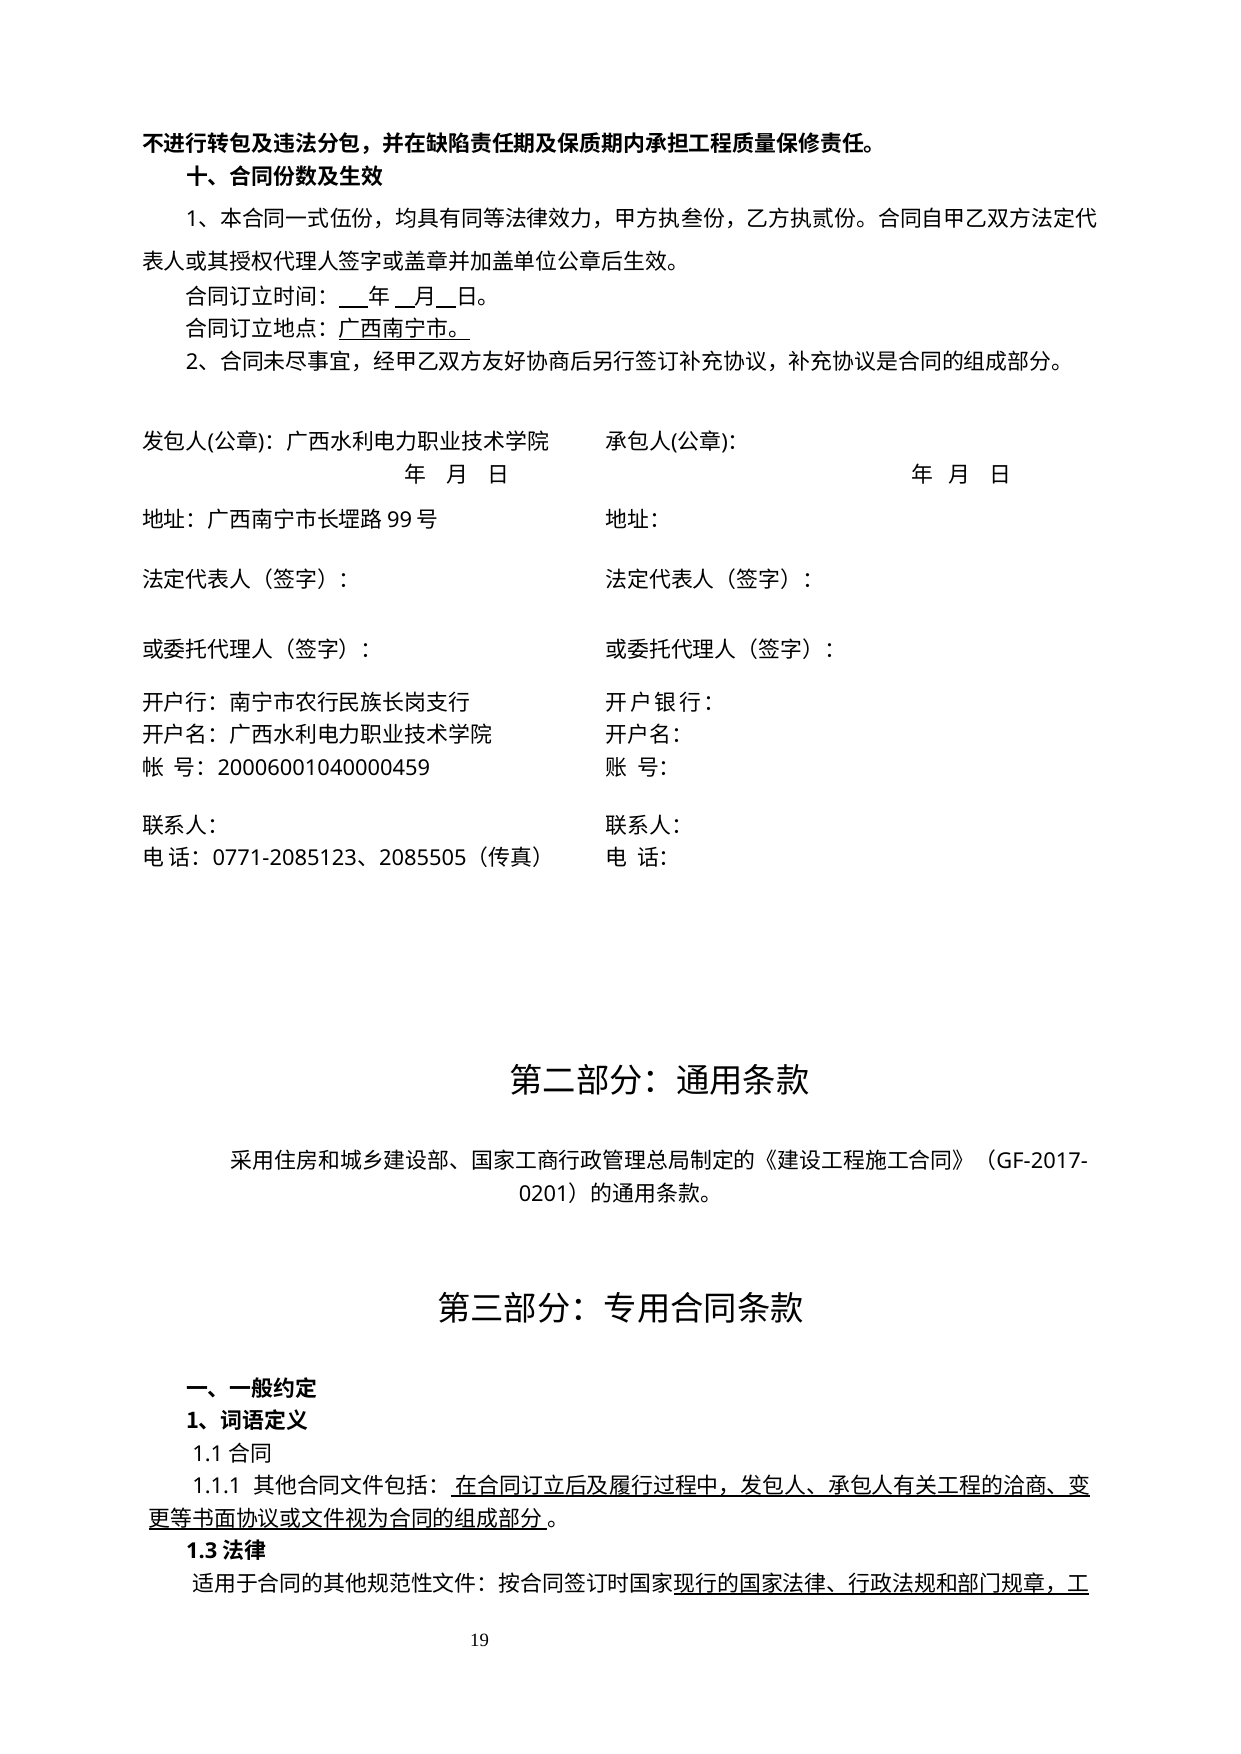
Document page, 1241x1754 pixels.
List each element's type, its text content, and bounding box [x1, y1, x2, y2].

table_cell 开户行：南宁市农行民族长岗支行 开户名：广西水利电力职业技术学院 帐 号：20006001040000459 [131, 685, 594, 807]
text 采用住房和城乡建设部、国家工商行政管理总局制定的《建设工程施工合同》（GF-2017-0201）的通用条款。 [142, 1143, 1098, 1208]
table_cell 地址：广西南宁市长堽路99号 [131, 491, 594, 545]
text 2、合同未尽事宜，经甲乙双方友好协商后另行签订补充协议，补充协议是合同的组成部分。 [142, 343, 1098, 376]
table_header 发包人(公章)：广西水利电力职业技术学院 年 月 日 [131, 422, 594, 491]
table_cell 法定代表人（签字）： [594, 545, 1089, 611]
text 1、词语定义 [142, 1403, 1098, 1435]
text 1.3 法律 [142, 1533, 1098, 1565]
table_cell 联系人： 电 话： [594, 808, 1089, 883]
text 第三部分：专用合同条款 [142, 1273, 1098, 1338]
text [142, 126, 1098, 158]
text 1.1.1 其他合同文件包括： 在合同订立后及履行过程中，发包人、承包人有关工程的洽商、变更等书面协议或文件视为合同的组成部分 。 [148, 1468, 1092, 1533]
text 十、合同份数及生效 [142, 158, 1098, 191]
text 一、一般约定 [142, 1370, 1098, 1403]
table_cell 地址： [594, 491, 1089, 545]
table_cell 或委托代理人（签字）： [594, 611, 1089, 684]
table_cell 开户银行： 开户名： 账 号： [594, 685, 1089, 807]
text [148, 1565, 1092, 1598]
table_cell 法定代表人（签字）： [131, 545, 594, 611]
table_cell 联系人： 电 话：0771-2085123、2085505（传真） [131, 808, 594, 883]
text 第二部分：通用条款 [142, 1045, 1098, 1110]
text 1、本合同一式伍份，均具有同等法律效力，甲方执叁份，乙方执贰份。合同自甲乙双方法定代表人或其授权代理人签字或盖章并加盖单位公章后生效。 [142, 191, 1098, 278]
text 合同订立地点：广西南宁市。 [142, 311, 1098, 343]
text 合同订立时间： 年 月 日。 [142, 278, 1098, 311]
table_cell 或委托代理人（签字）： [131, 611, 594, 684]
table_header 承包人(公章)： 年 月 日 [594, 422, 1089, 491]
text 1.1 合同 [148, 1435, 1092, 1468]
